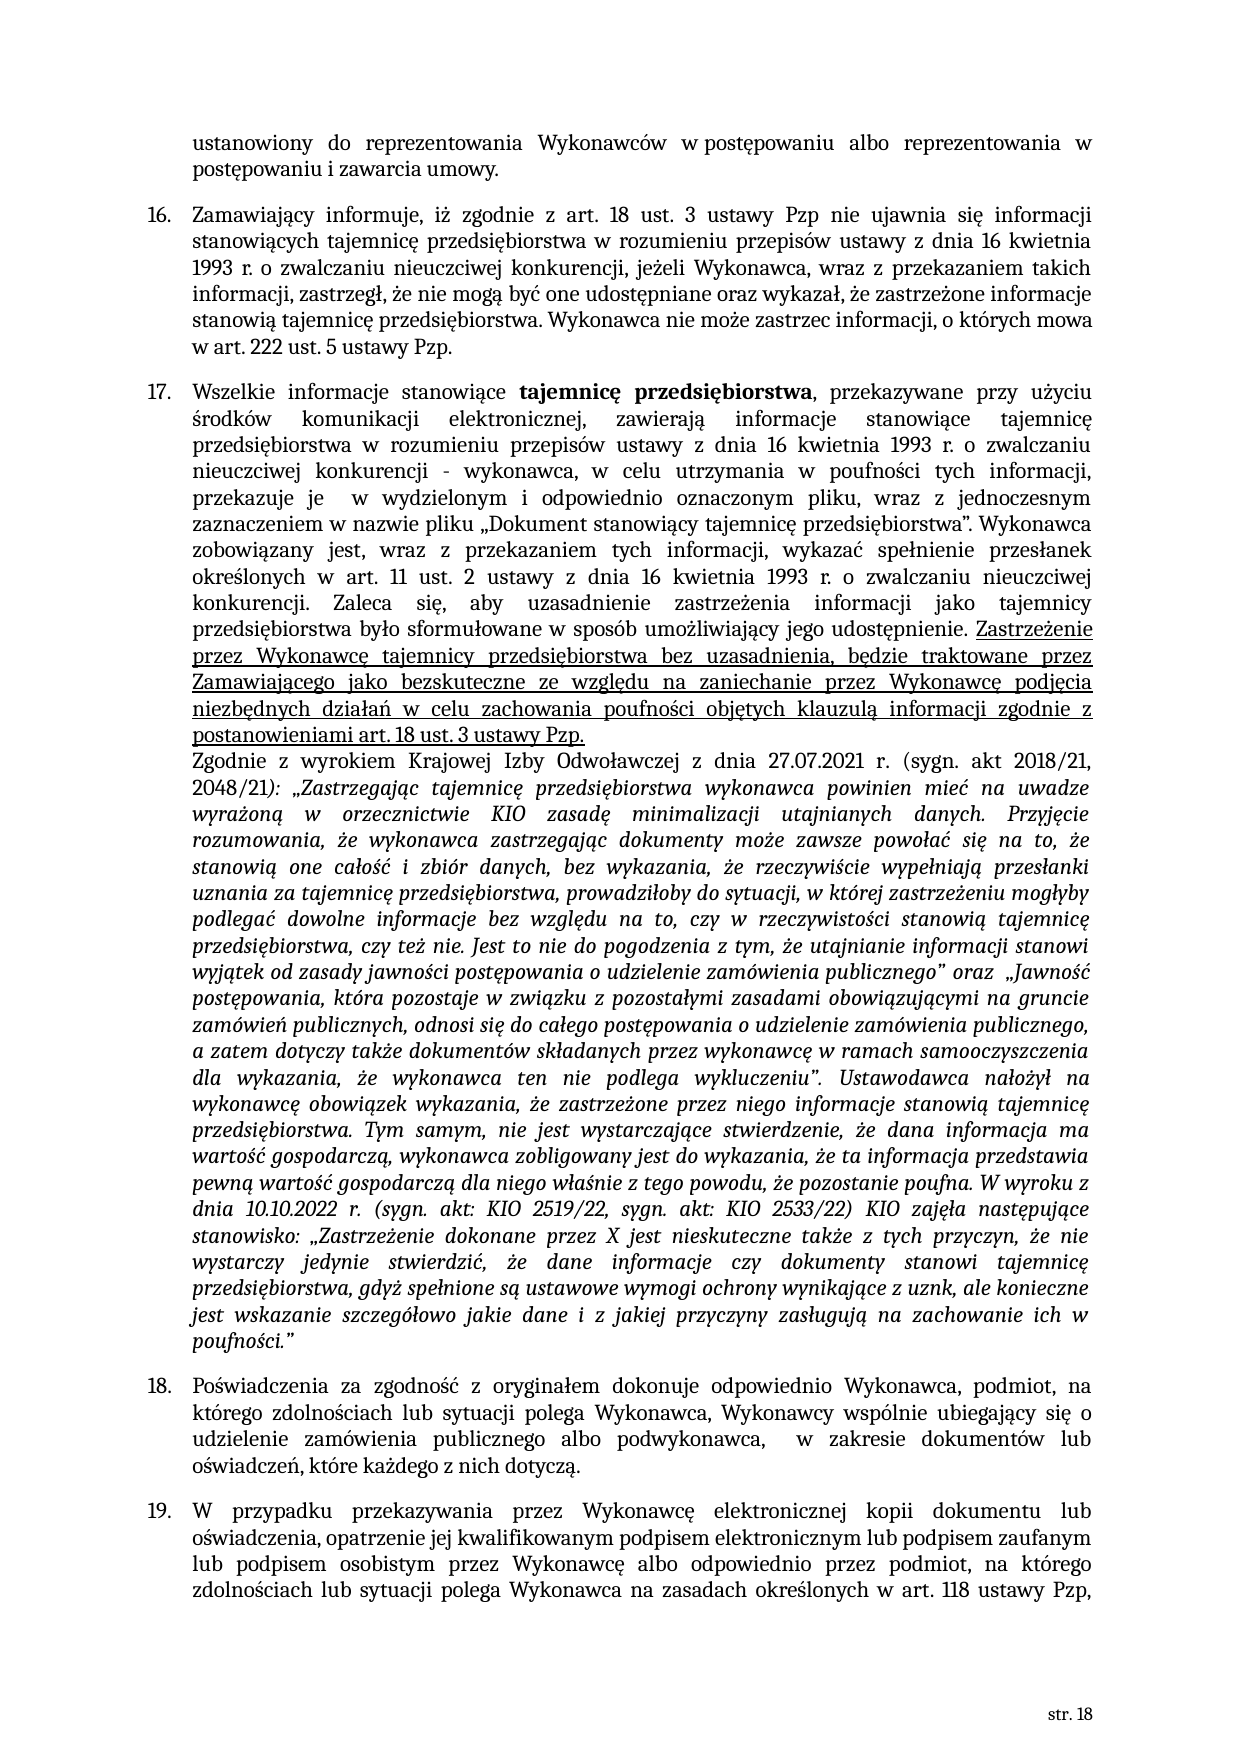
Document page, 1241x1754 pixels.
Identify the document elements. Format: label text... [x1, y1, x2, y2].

list Poświadczenia za zgodność z oryginałem dokonuje odpowiednio Wykonawca, podmiot, na którego zdolnościach lub sytuacji polega Wykonawca, Wykonawcy wspólnie ubiegający się o udzielenie zamówienia publicznego albo podwykonawca, w zakresie dokumentów lub oświadczeń, które każdego z nich dotyczą. [148, 1373, 1093, 1479]
text Zgodnie z wyrokiem Krajowej Izby Odwoławczej z dnia 27.07.2021 r. (sygn. akt 2018/21, 2048/21): „Zastrzegając tajemnicę przedsiębiorstwa wykonawca powinien mieć na uwadze wyrażoną w orzecznictwie KIO zasadę minimalizacji utajnianych danych. Przyjęcie rozumowania, że wykonawca zastrzegając dokumenty może zawsze powołać się na to, że stanowią one całość i zbiór danych, bez wykazania, że rzeczywiście wypełniają przesłanki uznania za tajemnicę przedsiębiorstwa, prowadziłoby do sytuacji, w której zastrzeżeniu mogłyby podlegać dowolne informacje bez względu na to, czy w rzeczywistości stanowią tajemnicę przedsiębiorstwa, czy też nie. Jest to nie do pogodzenia z tym, że utajnianie informacji stanowi wyjątek od zasady jawności postępowania o udzielenie zamówienia publicznego” oraz „Jawność postępowania, która pozostaje w związku z pozostałymi zasadami obowiązującymi na gruncie zamówień publicznych, odnosi się do całego postępowania o udzielenie zamówienia publicznego, a zatem dotyczy także dokumentów składanych przez wykonawcę w ramach samooczyszczenia dla wykazania, że wykonawca ten nie podlega wykluczeniu”. Ustawodawca nałożył na wykonawcę obowiązek wykazania, że zastrzeżone przez niego informacje stanowią tajemnicę przedsiębiorstwa. Tym samym, nie jest wystarczające stwierdzenie, że dana informacja ma wartość gospodarczą, wykonawca zobligowany jest do wykazania, że ta informacja przedstawia pewną wartość gospodarczą dla niego właśnie z tego powodu, że pozostanie poufna. W wyroku z dnia 10.10.2022 r. (sygn. akt: KIO 2519/22, sygn. akt: KIO 2533/22) KIO zajęła następujące stanowisko: „Zastrzeżenie dokonane przez X jest nieskuteczne także z tych przyczyn, że nie wystarczy jedynie stwierdzić, że dane informacje czy dokumenty stanowi tajemnicę przedsiębiorstwa, gdyż spełnione są ustawowe wymogi ochrony wynikające z uznk, ale konieczne jest wskazanie szczegółowo jakie dane i z jakiej przyczyny zasługują na zachowanie ich w poufności.” [192, 748, 1093, 1354]
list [148, 1498, 1093, 1603]
list Wszelkie informacje stanowiące tajemnicę przedsiębiorstwa, przekazywane przy użyciu środków komunikacji elektronicznej, zawierają informacje stanowiące tajemnicę przedsiębiorstwa w rozumieniu przepisów ustawy z dnia 16 kwietnia 1993 r. o zwalczaniu nieuczciwej konkurencji - wykonawca, w celu utrzymania w poufności tych informacji, przekazuje je w wydzielonym i odpowiednio oznaczonym pliku, wraz z jednoczesnym zaznaczeniem w nazwie pliku „Dokument stanowiący tajemnicę przedsiębiorstwa”. Wykonawca zobowiązany jest, wraz z przekazaniem tych informacji, wykazać spełnienie przesłanek określonych w art. 11 ust. 2 ustawy z dnia 16 kwietnia 1993 r. o zwalczaniu nieuczciwej konkurencji. Zaleca się, aby uzasadnienie zastrzeżenia informacji jako tajemnicy przedsiębiorstwa było sformułowane w sposób umożliwiający jego udostępnienie. Zastrzeżenie przez Wykonawcę tajemnicy przedsiębiorstwa bez uzasadnienia, będzie traktowane przez Zamawiającego jako bezskuteczne ze względu na zaniechanie przez Wykonawcę podjęcia niezbędnych działań w celu zachowania poufności objętych klauzulą informacji zgodnie z postanowieniami art. 18 ust. 3 ustawy Pzp. [148, 379, 1093, 748]
list Zamawiający informuje, iż zgodnie z art. 18 ust. 3 ustawy Pzp nie ujawnia się informacji stanowiących tajemnicę przedsiębiorstwa w rozumieniu przepisów ustawy z dnia 16 kwietnia 1993 r. o zwalczaniu nieuczciwej konkurencji, jeżeli Wykonawca, wraz z przekazaniem takich informacji, zastrzegł, że nie mogą być one udostępniane oraz wykazał, że zastrzeżone informacje stanowią tajemnicę przedsiębiorstwa. Wykonawca nie może zastrzec informacji, o których mowa w art. 222 ust. 5 ustawy Pzp. [148, 202, 1093, 360]
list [148, 130, 1093, 183]
